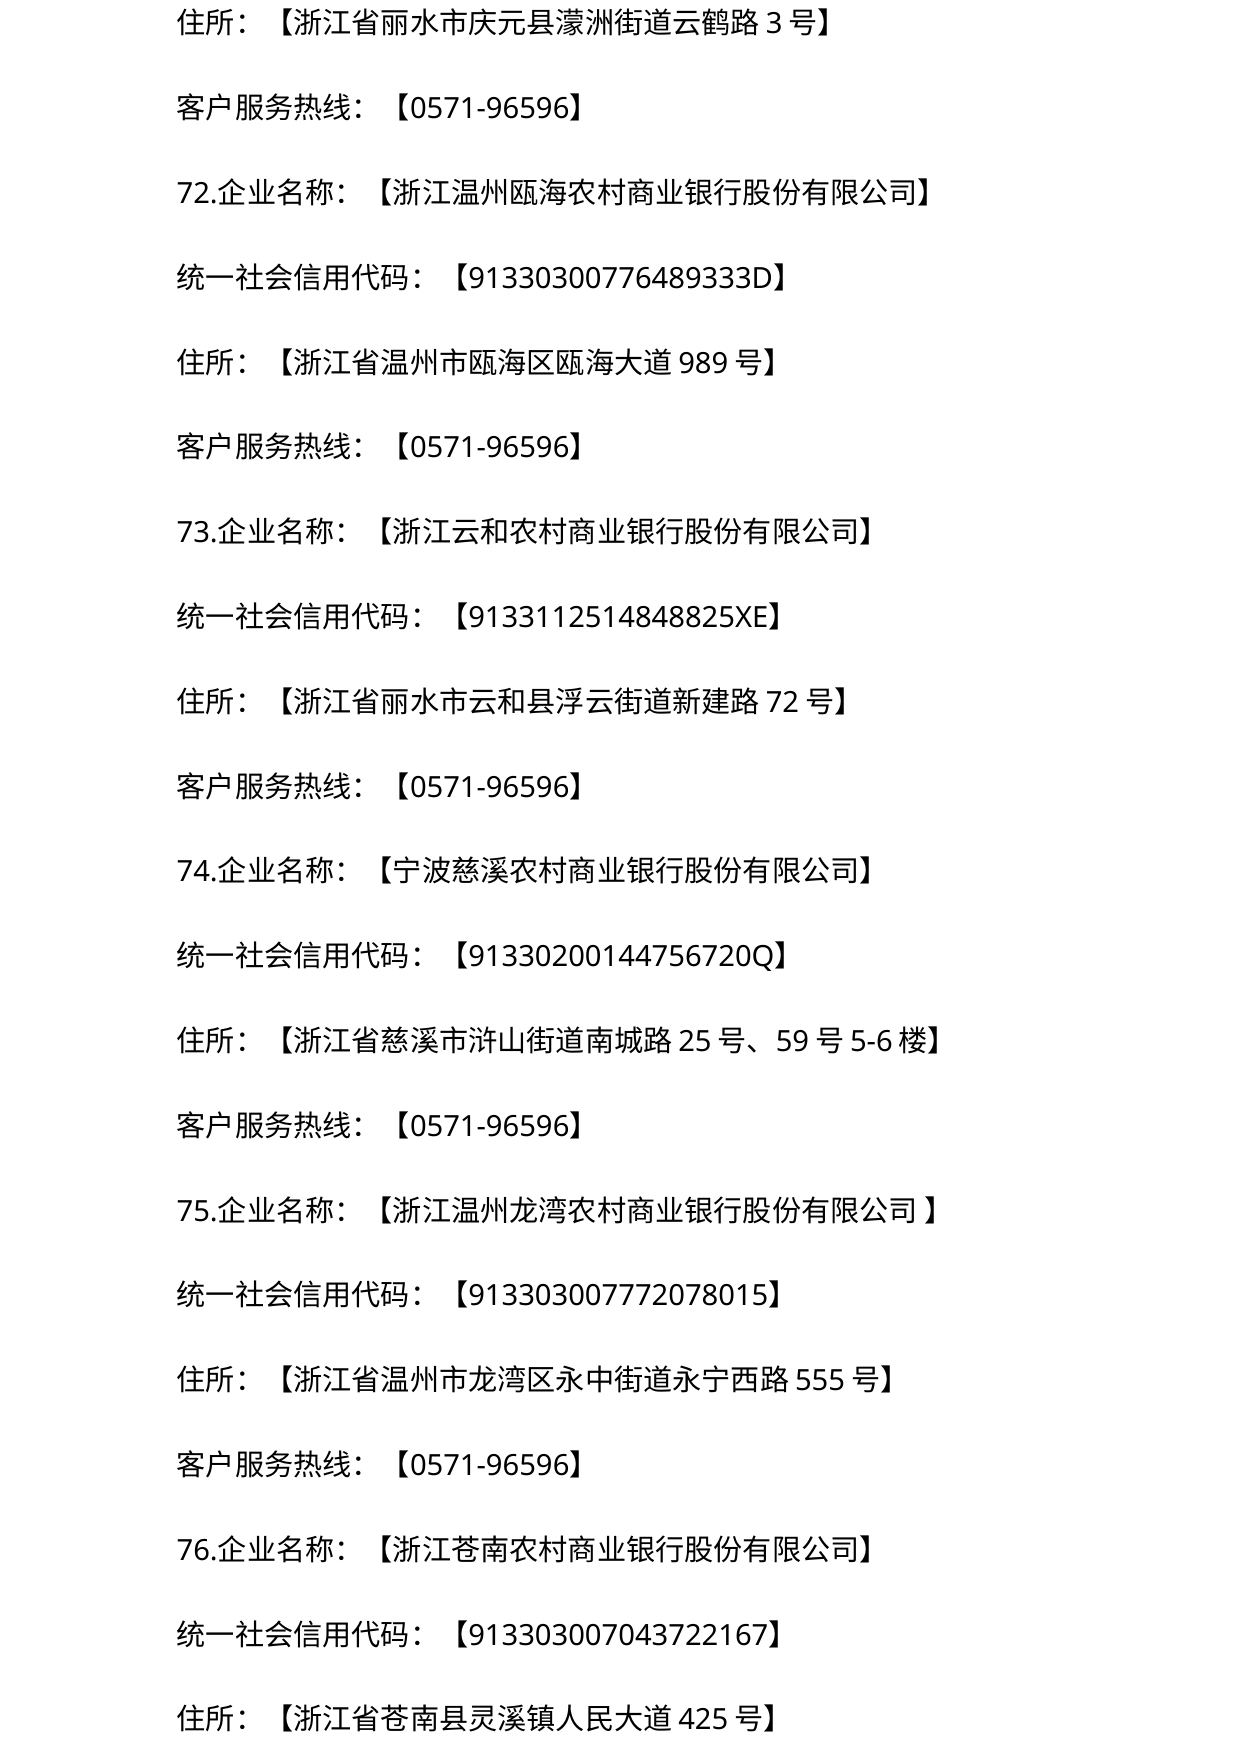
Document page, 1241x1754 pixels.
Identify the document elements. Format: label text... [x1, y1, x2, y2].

text 住所：【浙江省苍南县灵溪镇人民大道425号】 [118, 1696, 1093, 1738]
text 统一社会信用代码：【913303007772078015】 [118, 1272, 1093, 1314]
text 客户服务热线：【0571-96596】 [118, 424, 1093, 466]
text 住所：【浙江省丽水市云和县浮云街道新建路72号】 [118, 678, 1093, 721]
text 统一社会信用代码：【91330200144756720Q】 [118, 933, 1093, 975]
text 统一社会信用代码：【9133112514848825XE】 [118, 593, 1093, 636]
text 客户服务热线：【0571-96596】 [118, 1441, 1093, 1484]
text 75.企业名称：【浙江温州龙湾农村商业银行股份有限公司 】 [118, 1187, 1093, 1229]
text 72.企业名称：【浙江温州瓯海农村商业银行股份有限公司】 [118, 169, 1093, 212]
text 客户服务热线：【0571-96596】 [118, 763, 1093, 806]
text 客户服务热线：【0571-96596】 [118, 1102, 1093, 1145]
text 74.企业名称：【宁波慈溪农村商业银行股份有限公司】 [118, 848, 1093, 890]
text 76.企业名称：【浙江苍南农村商业银行股份有限公司】 [118, 1526, 1093, 1569]
text 统一社会信用代码：【91330300776489333D】 [118, 254, 1093, 297]
text 客户服务热线：【0571-96596】 [118, 85, 1093, 127]
text 住所：【浙江省温州市龙湾区永中街道永宁西路555号】 [118, 1357, 1093, 1399]
text 住所：【浙江省丽水市庆元县濛洲街道云鹤路3号】 [118, 0, 1093, 42]
text 统一社会信用代码：【913303007043722167】 [118, 1611, 1093, 1653]
text 住所：【浙江省慈溪市浒山街道南城路25号、59号5-6楼】 [118, 1017, 1093, 1060]
text 73.企业名称：【浙江云和农村商业银行股份有限公司】 [118, 509, 1093, 551]
text 住所：【浙江省温州市瓯海区瓯海大道989号】 [118, 339, 1093, 382]
